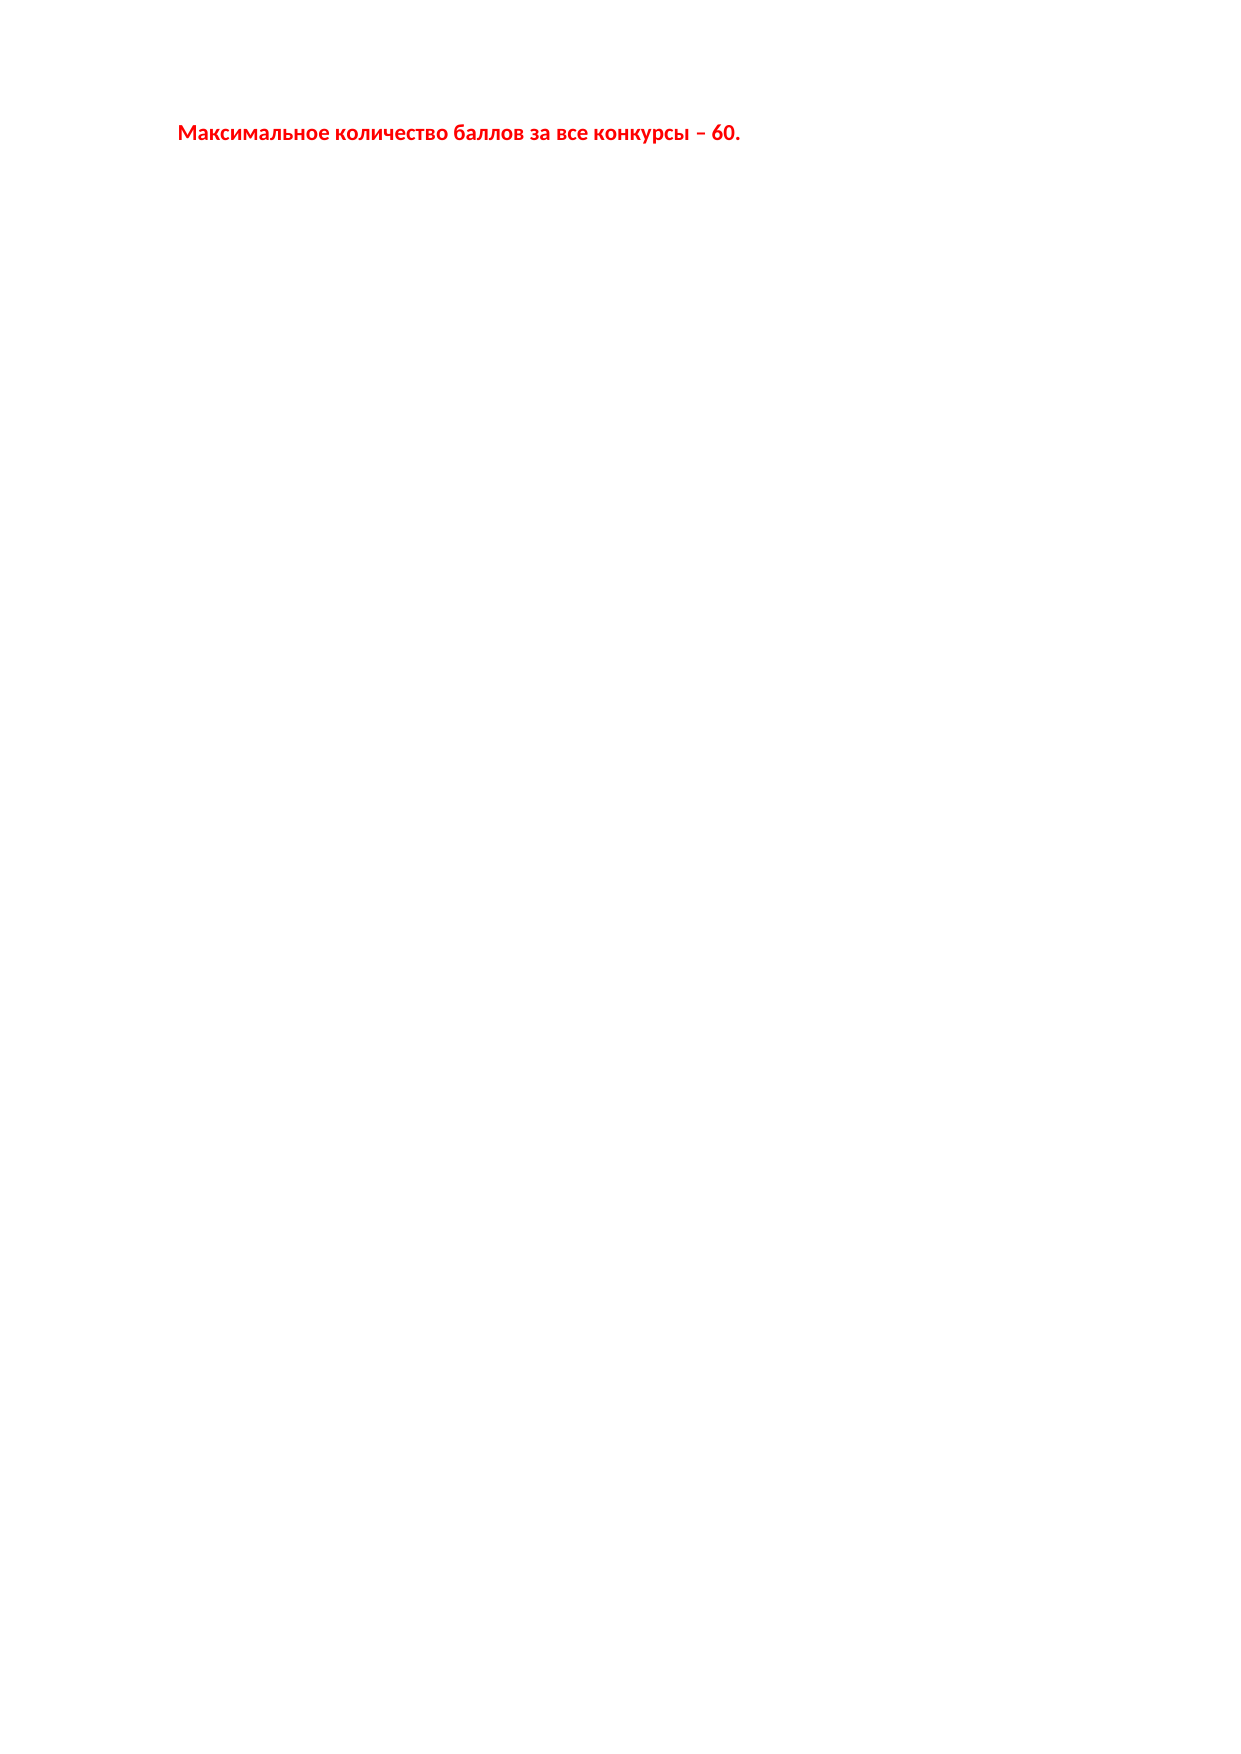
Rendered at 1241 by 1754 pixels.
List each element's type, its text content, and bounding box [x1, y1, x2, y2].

text Максимальное количество баллов за все конкурсы – 60. [177, 118, 1152, 146]
